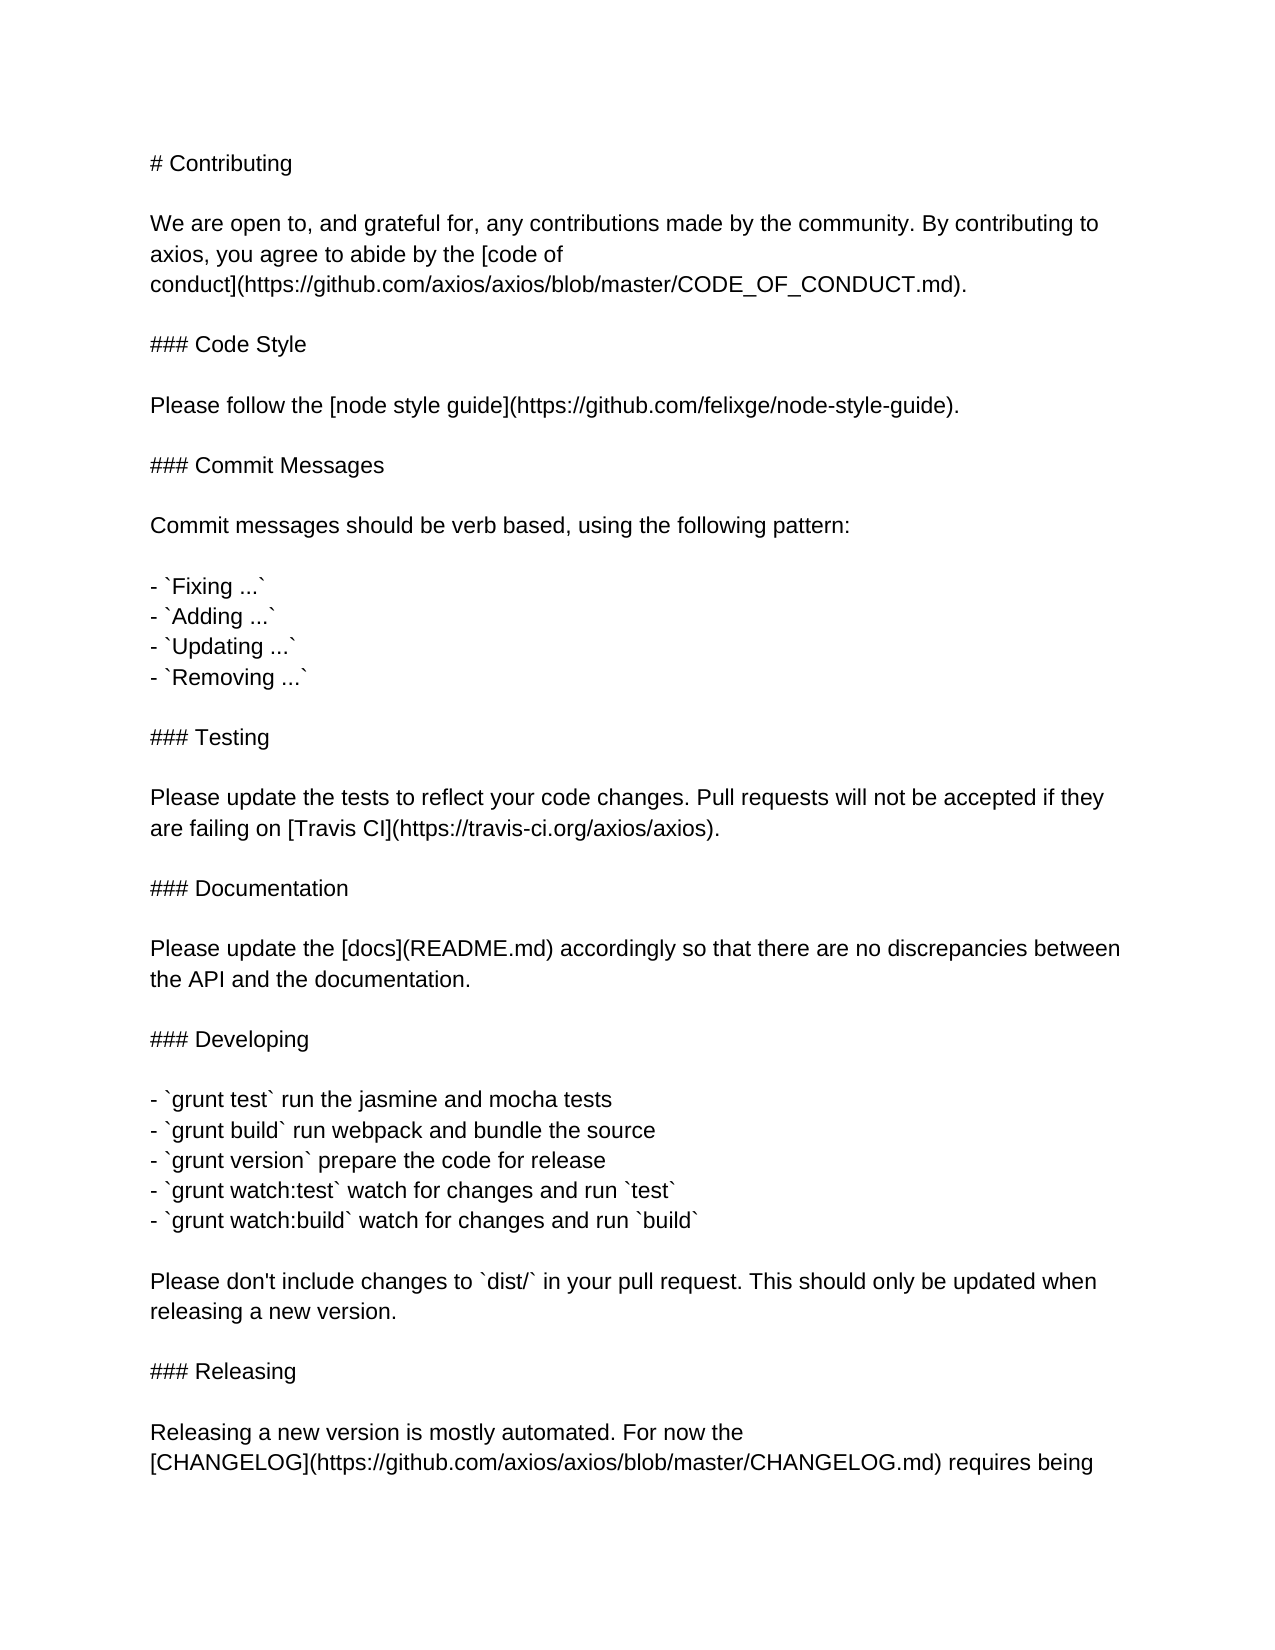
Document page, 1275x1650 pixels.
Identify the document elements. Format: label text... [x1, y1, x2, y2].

text Commit messages should be verb based, using the following pattern: [150, 512, 1125, 539]
text - `grunt version` prepare the code for release [150, 1147, 1125, 1173]
text ### Developing [150, 1026, 1125, 1052]
text Please update the [docs](README.md) accordingly so that there are no discrepancies between the API and the documentation. [150, 935, 1125, 992]
text Please follow the [node style guide](https://github.com/felixge/node-style-guide). [150, 392, 1125, 418]
text # Contributing [150, 150, 1125, 176]
text - `Removing ...` [150, 663, 1125, 690]
text - `Adding ...` [150, 603, 1125, 629]
text - `Updating ...` [150, 633, 1125, 660]
text ### Releasing [150, 1358, 1125, 1385]
text - `Fixing ...` [150, 573, 1125, 599]
text - `grunt test` run the jasmine and mocha tests [150, 1086, 1125, 1113]
text Please don't include changes to `dist/` in your pull request. This should only be updated when releasing a new version. [150, 1268, 1125, 1324]
text ### Code Style [150, 331, 1125, 358]
text ### Documentation [150, 875, 1125, 901]
text - `grunt build` run webpack and bundle the source [150, 1117, 1125, 1143]
text - `grunt watch:build` watch for changes and run `build` [150, 1207, 1125, 1234]
text Please update the tests to reflect your code changes. Pull requests will not be accepted if they are failing on [Travis CI](https://travis-ci.org/axios/axios). [150, 784, 1125, 841]
text - `grunt watch:test` watch for changes and run `test` [150, 1177, 1125, 1203]
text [150, 1419, 1125, 1475]
text ### Commit Messages [150, 452, 1125, 478]
text ### Testing [150, 724, 1125, 750]
text We are open to, and grateful for, any contributions made by the community. By contributing to axios, you agree to abide by the [code of conduct](https://github.com/axios/axios/blob/master/CODE_OF_CONDUCT.md). [150, 210, 1125, 297]
